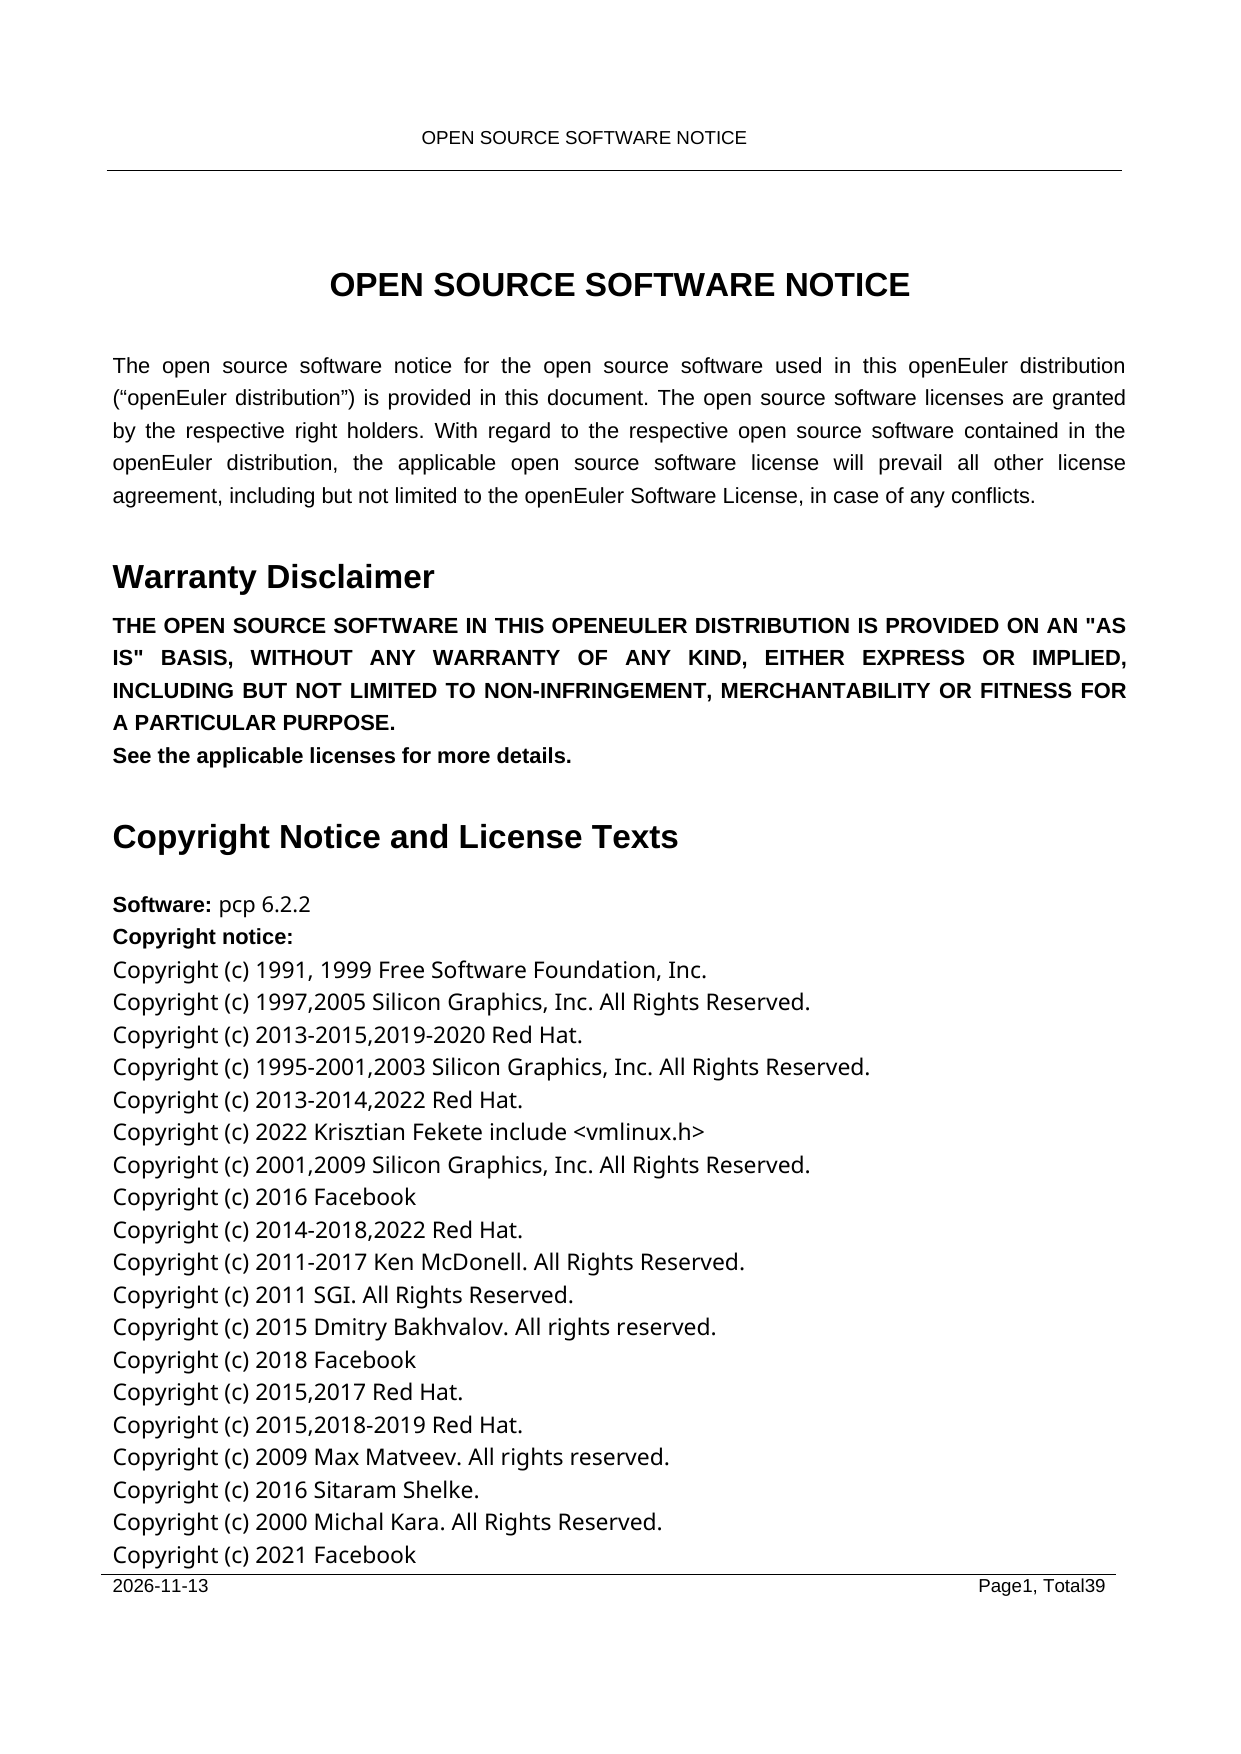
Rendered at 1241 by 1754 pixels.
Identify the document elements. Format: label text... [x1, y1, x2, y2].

text Warranty Disclaimer [112, 544, 1128, 609]
text OPEN SOURCE SOFTWARE NOTICE [112, 251, 1128, 316]
text Copyright Notice and License Texts [112, 804, 1128, 869]
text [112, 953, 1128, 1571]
text Software: pcp 6.2.2 [112, 888, 1128, 921]
text THE OPEN SOURCE SOFTWARE IN THIS OPENEULER DISTRIBUTION IS PROVIDED ON AN "AS IS" BASIS, WITHOUT ANY WARRANTY OF ANY KIND, EITHER EXPRESS OR IMPLIED, INCLUDING BUT NOT LIMITED TO NON-INFRINGEMENT, MERCHANTABILITY OR FITNESS FOR A PARTICULAR PURPOSE. See the applicable licenses for more details. [112, 609, 1128, 771]
text The open source software notice for the open source software used in this openEuler distribution (“openEuler distribution”) is provided in this document. The open source software licenses are granted by the respective right holders. With regard to the respective open source software contained in the openEuler distribution, the applicable open source software license will prevail all other license agreement, including but not limited to the openEuler Software License, in case of any conflicts. [112, 349, 1128, 511]
text Copyright notice: [112, 921, 1128, 953]
